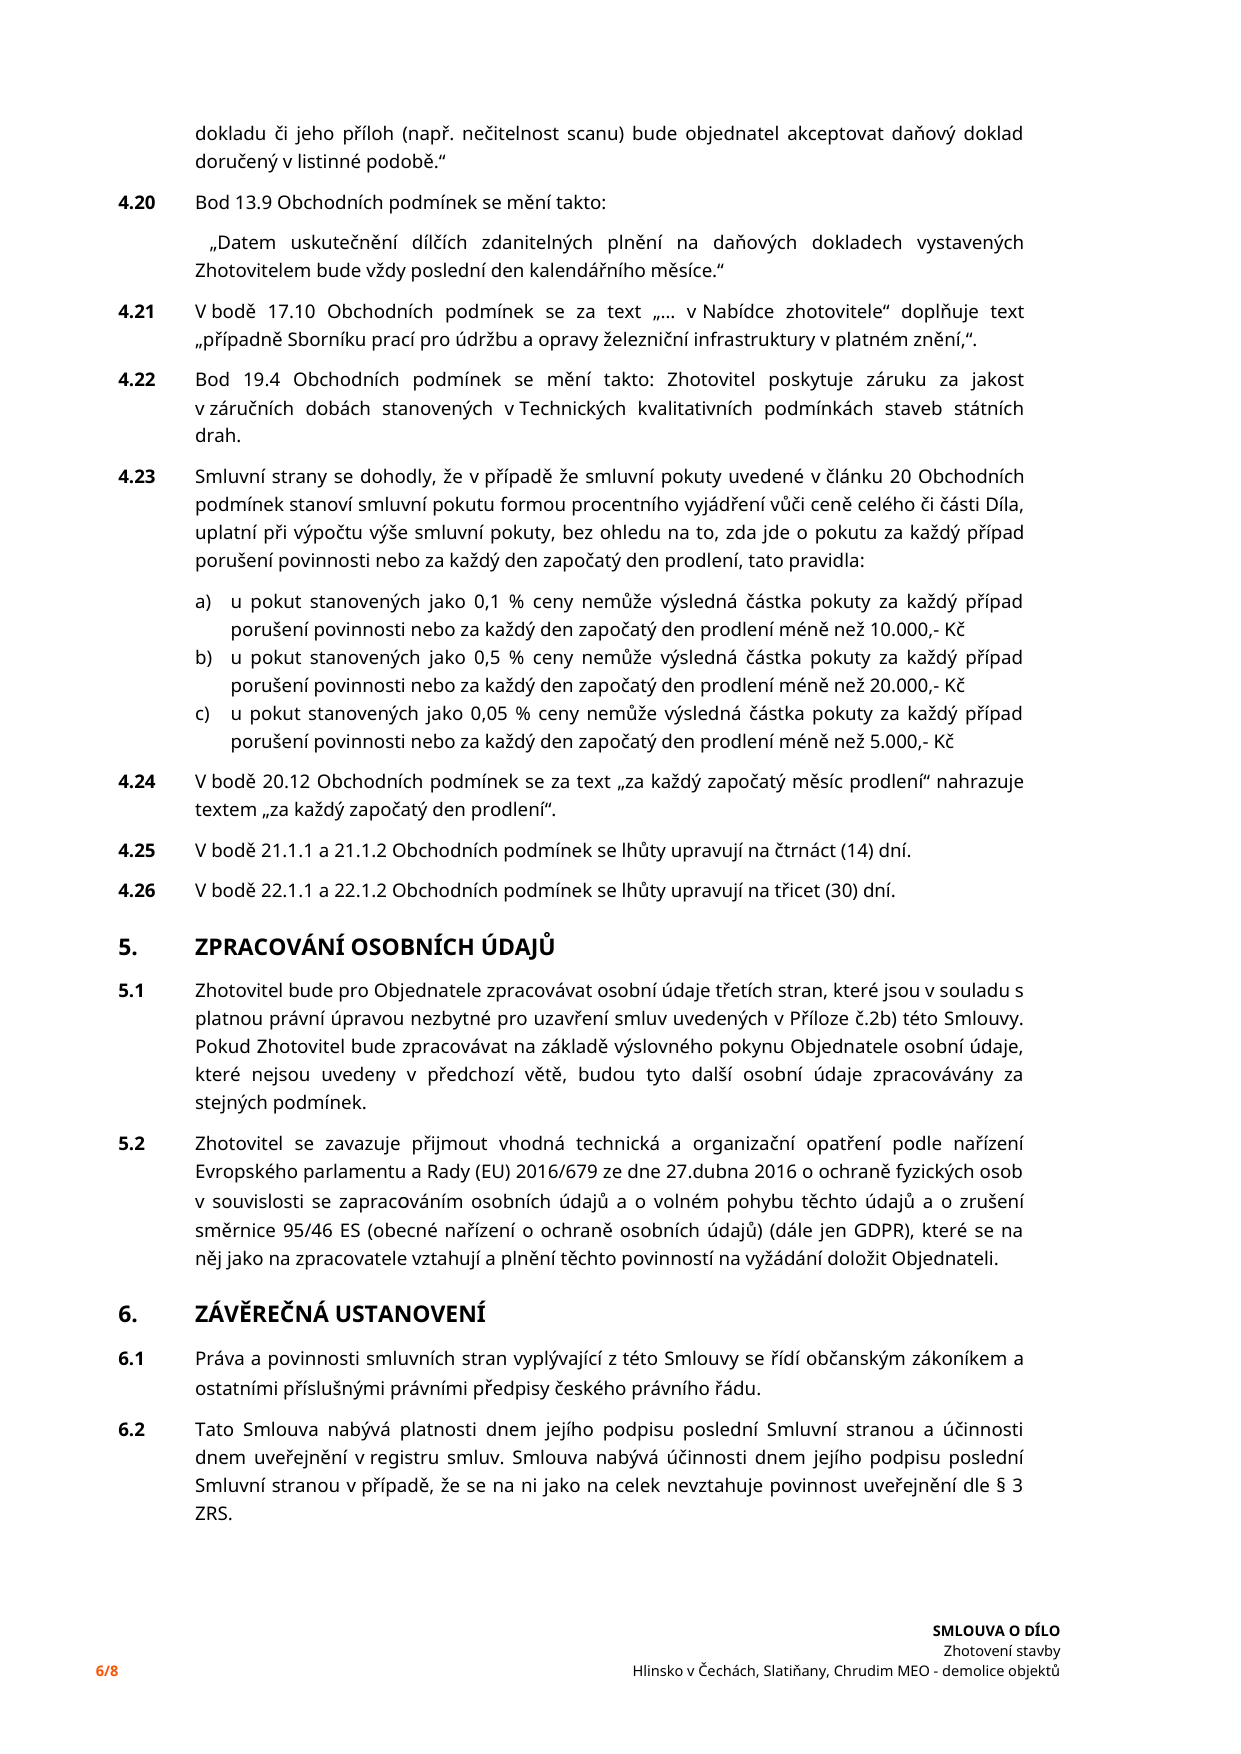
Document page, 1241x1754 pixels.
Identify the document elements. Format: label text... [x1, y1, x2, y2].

text Bod 19.4 Obchodních podmínek se mění takto: Zhotovitel poskytuje záruku za jakost v záručních dobách stanovených v Technických kvalitativních podmínkách staveb státních drah. [118, 367, 1024, 448]
text ZÁVĚREČNÁ USTANOVENÍ [118, 1298, 1024, 1329]
text Smluvní strany se dohodly, že v případě že smluvní pokuty uvedené v článku 20 Obchodních podmínek stanoví smluvní pokutu formou procentního vyjádření vůči ceně celého či části Díla, uplatní při výpočtu výše smluvní pokuty, bez ohledu na to, zda jde o pokutu za každý případ porušení povinnosti nebo za každý den započatý den prodlení, tato pravidla: [118, 463, 1024, 573]
text Práva a povinnosti smluvních stran vyplývající z této Smlouvy se řídí občanským zákoníkem a ostatními příslušnými právními předpisy českého právního řádu. [118, 1345, 1024, 1401]
text Zhotovitel bude pro Objednatele zpracovávat osobní údaje třetích stran, které jsou v souladu s platnou právní úpravou nezbytné pro uzavření smluv uvedených v Příloze č.2b) této Smlouvy. Pokud Zhotovitel bude zpracovávat na základě výslovného pokynu Objednatele osobní údaje, které nejsou uvedeny v předchozí větě, budou tyto další osobní údaje zpracovávány za stejných podmínek. [118, 977, 1024, 1115]
list u pokut stanovených jako 0,1 % ceny nemůže výsledná částka pokuty za každý případ porušení povinnosti nebo za každý den započatý den prodlení méně než 10.000,- Kč [195, 588, 1024, 641]
list „Datem uskutečnění dílčích zdanitelných plnění na daňových dokladech vystavených Zhotovitelem bude vždy poslední den kalendářního měsíce.“ [195, 230, 1024, 283]
text u pokut stanovených jako 0,05 % ceny nemůže výsledná částka pokuty za každý případ porušení povinnosti nebo za každý den započatý den prodlení méně než 5.000,- Kč [195, 700, 1024, 753]
text V bodě 20.12 Obchodních podmínek se za text „za každý započatý měsíc prodlení“ nahrazuje textem „za každý započatý den prodlení“. [118, 768, 1024, 822]
text Bod 13.9 Obchodních podmínek se mění takto: [118, 189, 1024, 215]
text V bodě 22.1.1 a 22.1.2 Obchodních podmínek se lhůty upravují na třicet (30) dní. [118, 878, 1024, 903]
text Zhotovitel se zavazuje přijmout vhodná technická a organizační opatření podle nařízení Evropského parlamentu a Rady (EU) 2016/679 ze dne 27.dubna 2016 o ochraně fyzických osob v souvislosti se zapracováním osobních údajů a o volném pohybu těchto údajů a o zrušení směrnice 95/46 ES (obecné nařízení o ochraně osobních údajů) (dále jen GDPR), které se na něj jako na zpracovatele vztahují a plnění těchto povinností na vyžádání doložit Objednateli. [118, 1130, 1024, 1270]
text V bodě 17.10 Obchodních podmínek se za text „… v Nabídce zhotovitele“ doplňuje text „případně Sborníku prací pro údržbu a opravy železniční infrastruktury v platném znění,“. [118, 298, 1024, 352]
text u pokut stanovených jako 0,5 % ceny nemůže výsledná částka pokuty za každý případ porušení povinnosti nebo za každý den započatý den prodlení méně než 20.000,- Kč [195, 644, 1024, 697]
text ZPRACOVÁNÍ OSOBNÍCH ÚDAJŮ [118, 931, 1024, 962]
text Tato Smlouva nabývá platnosti dnem jejího podpisu poslední Smluvní stranou a účinnosti dnem uveřejnění v registru smluv. Smlouva nabývá účinnosti dnem jejího podpisu poslední Smluvní stranou v případě, že se na ni jako na celek nevztahuje povinnost uveřejnění dle § 3 ZRS. [118, 1416, 1024, 1526]
text V bodě 21.1.1 a 21.1.2 Obchodních podmínek se lhůty upravují na čtrnáct (14) dní. [118, 837, 1024, 863]
